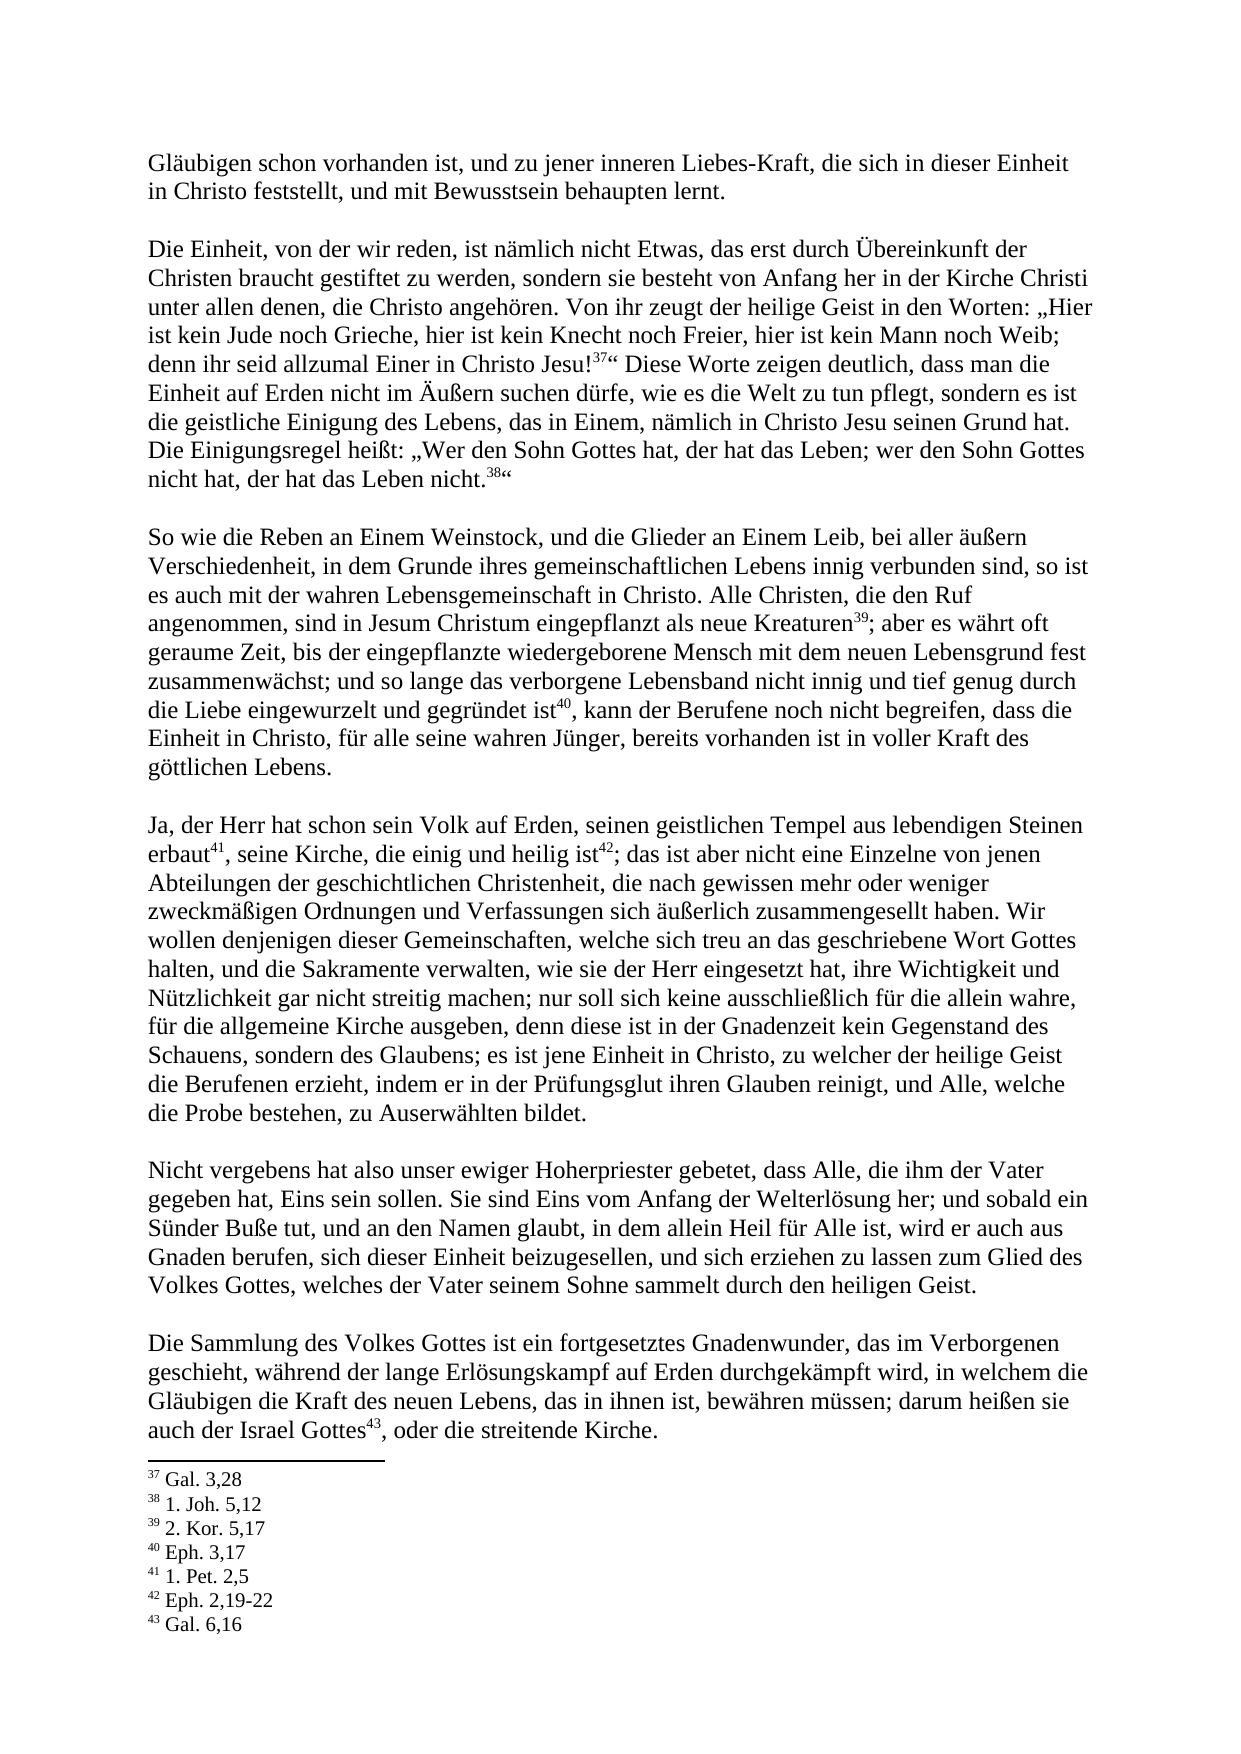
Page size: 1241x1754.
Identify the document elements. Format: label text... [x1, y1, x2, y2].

text So wie die Reben an Einem Weinstock, und die Glieder an Einem Leib, bei aller äußern Verschiedenheit, in dem Grunde ihres gemeinschaftlichen Lebens innig verbunden sind, so ist es auch mit der wahren Lebensgemeinschaft in Christo. Alle Christen, die den Ruf angenommen, sind in Jesum Christum eingepflanzt als neue Kreaturen; aber es währt oft geraume Zeit, bis der eingepflanzte wiedergeborene Mensch mit dem neuen Lebensgrund fest zusammenwächst; und so lange das verborgene Lebensband nicht innig und tief genug durch die Liebe eingewurzelt und gegründet ist, kann der Berufene noch nicht begreifen, dass die Einheit in Christo, für alle seine wahren Jünger, bereits vorhanden ist in voller Kraft des göttlichen Lebens. [148, 522, 1093, 781]
text Nicht vergebens hat also unser ewiger Hoherpriester gebetet, dass Alle, die ihm der Vater gegeben hat, Eins sein sollen. Sie sind Eins vom Anfang der Welterlösung her; und sobald ein Sünder Buße tut, und an den Namen glaubt, in dem allein Heil für Alle ist, wird er auch aus Gnaden berufen, sich dieser Einheit beizugesellen, und sich erziehen zu lassen zum Glied des Volkes Gottes, welches der Vater seinem Sohne sammelt durch den heiligen Geist. [148, 1156, 1093, 1299]
text Ja, der Herr hat schon sein Volk auf Erden, seinen geistlichen Tempel aus lebendigen Steinen erbaut, seine Kirche, die einig und heilig ist; das ist aber nicht eine Einzelne von jenen Abteilungen der geschichtlichen Christenheit, die nach gewissen mehr oder weniger zweckmäßigen Ordnungen und Verfassungen sich äußerlich zusammengesellt haben. Wir wollen denjenigen dieser Gemeinschaften, welche sich treu an das geschriebene Wort Gottes halten, und die Sakramente verwalten, wie sie der Herr eingesetzt hat, ihre Wichtigkeit und Nützlichkeit gar nicht streitig machen; nur soll sich keine ausschließlich für die allein wahre, für die allgemeine Kirche ausgeben, denn diese ist in der Gnadenzeit kein Gegenstand des Schauens, sondern des Glaubens; es ist jene Einheit in Christo, zu welcher der heilige Geist die Berufenen erzieht, indem er in der Prüfungsglut ihren Glauben reinigt, und Alle, welche die Probe bestehen, zu Auserwählten bildet. [148, 810, 1093, 1126]
text Die Einheit, von der wir reden, ist nämlich nicht Etwas, das erst durch Übereinkunft der Christen braucht gestiftet zu werden, sondern sie besteht von Anfang her in der Kirche Christi unter allen denen, die Christo angehören. Von ihr zeugt der heilige Geist in den Worten: „Hier ist kein Jude noch Grieche, hier ist kein Knecht noch Freier, hier ist kein Mann noch Weib; denn ihr seid allzumal Einer in Christo Jesu!“ Diese Worte zeigen deutlich, dass man die Einheit auf Erden nicht im Äußern suchen dürfe, wie es die Welt zu tun pflegt, sondern es ist die geistliche Einigung des Lebens, das in Einem, nämlich in Christo Jesu seinen Grund hat. Die Einigungsregel heißt: „Wer den Sohn Gottes hat, der hat das Leben; wer den Sohn Gottes nicht hat, der hat das Leben nicht.“ [148, 234, 1093, 493]
text Die Sammlung des Volkes Gottes ist ein fortgesetztes Gnadenwunder, das im Verborgenen geschieht, während der lange Erlösungskampf auf Erden durchgekämpft wird, in welchem die Gläubigen die Kraft des neuen Lebens, das in ihnen ist, bewähren müssen; darum heißen sie auch der Israel Gottes, oder die streitende Kirche. [148, 1328, 1093, 1443]
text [148, 148, 1093, 205]
